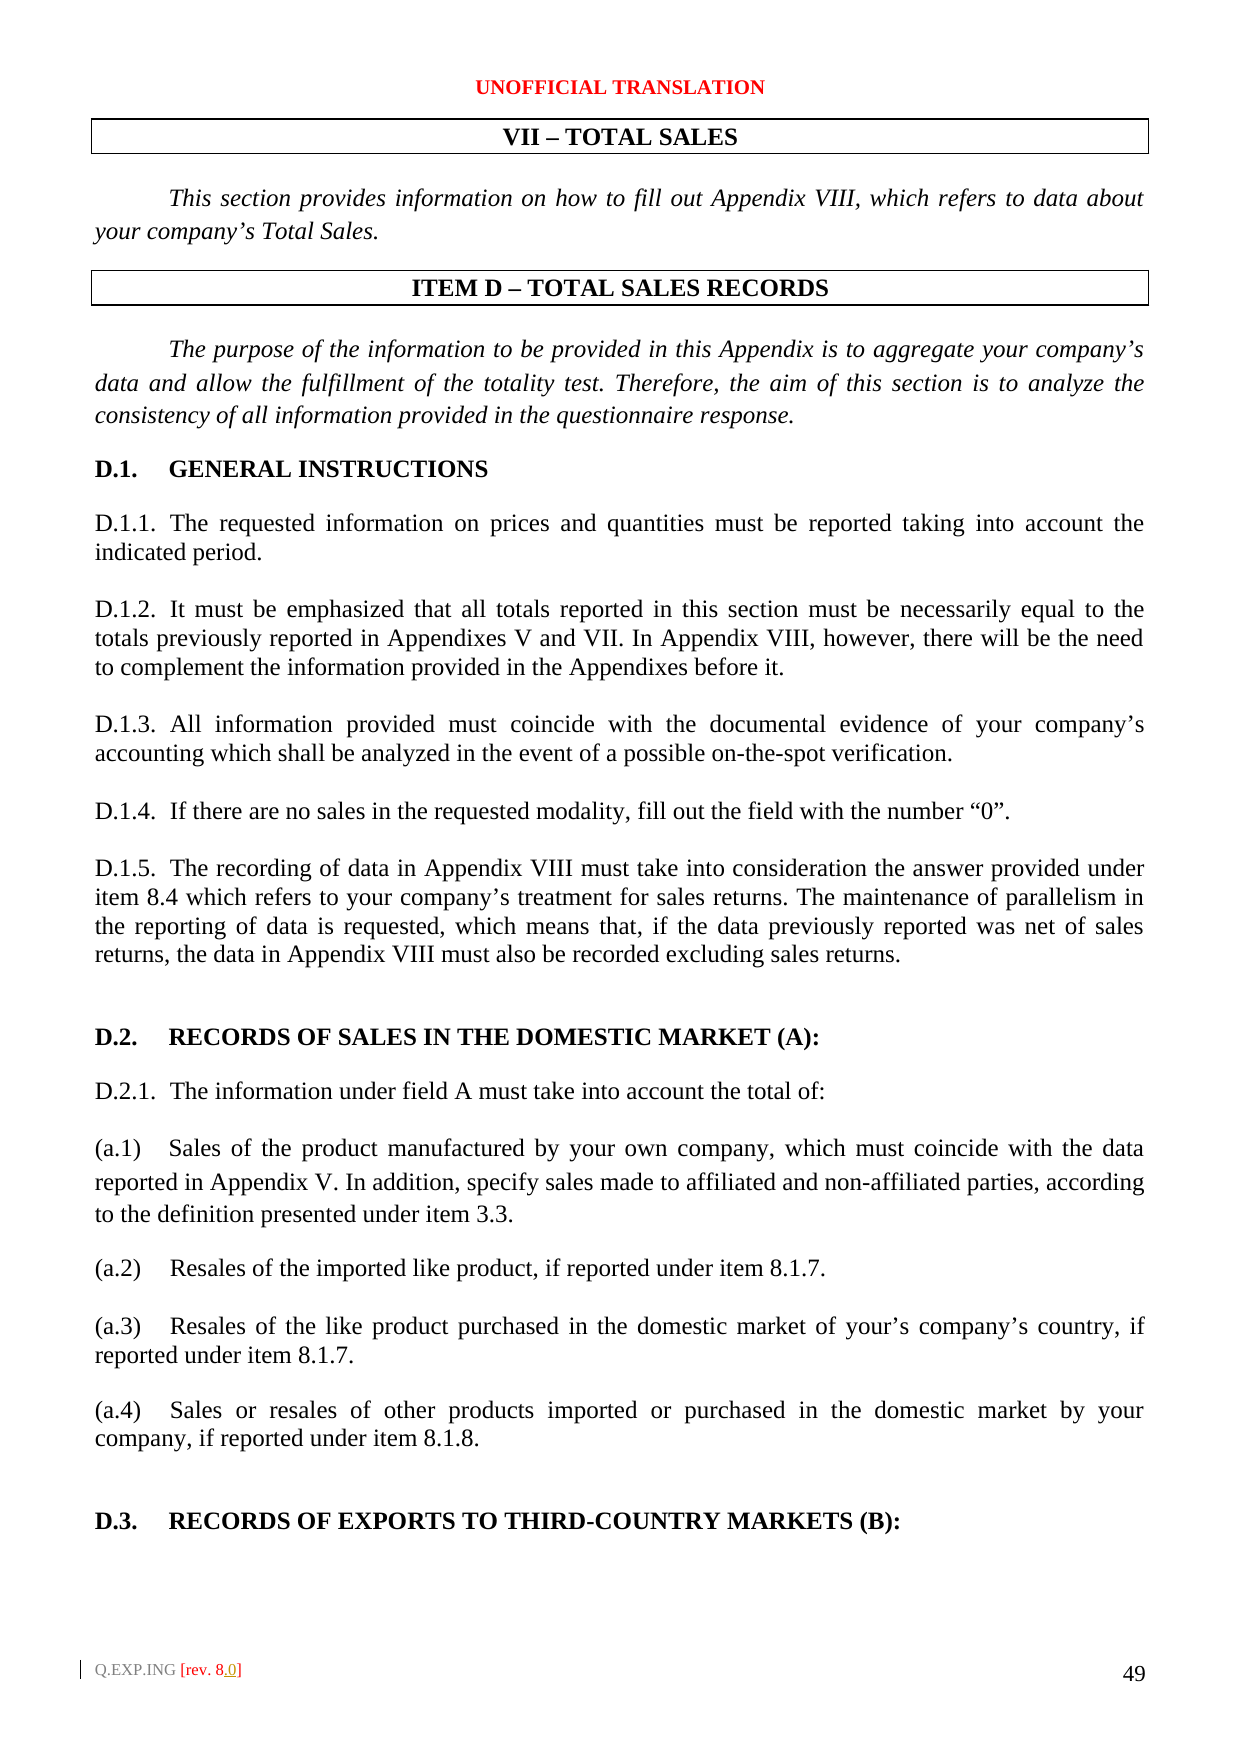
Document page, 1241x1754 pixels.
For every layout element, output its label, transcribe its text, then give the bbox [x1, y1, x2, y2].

subtitle D.1.5. The recording of data in Appendix VIII must take into consideration the answer provided under item 8.4 which refers to your company’s treatment for sales returns. The maintenance of parallelism in the reporting of data is requested, which means that, if the data previously reported was net of sales returns, the data in Appendix VIII must also be recorded excluding sales returns. [94, 853, 1146, 968]
subtitle D.1.4. If there are no sales in the requested modality, fill out the field with the number “0”. [94, 796, 1146, 824]
text The purpose of the information to be provided in this Appendix is to aggregate your company’s data and allow the fulfillment of the totality test. Therefore, the aim of this section is to analyze the consistency of all information provided in the questionnaire response. [94, 334, 1146, 429]
subtitle (a.3) Resales of the like product purchased in the domestic market of your’s company’s country, if reported under item 8.1.7. [94, 1311, 1146, 1368]
subtitle D.2.1. The information under field A must take into account the total of: [94, 1076, 1146, 1105]
subtitle D.1.2. It must be emphasized that all totals reported in this section must be necessarily equal to the totals previously reported in Appendixes V and VII. In Appendix VIII, however, there will be the need to complement the information provided in the Appendixes before it. [94, 594, 1146, 681]
subtitle (a.2) Resales of the imported like product, if reported under item 8.1.7. [94, 1253, 1146, 1282]
subtitle D.1.1. The requested information on prices and quantities must be reported taking into account the indicated period. [94, 508, 1146, 566]
text D.1. GENERAL INSTRUCTIONS [94, 454, 1146, 483]
subtitle D.1.3. All information provided must coincide with the documental evidence of your company’s accounting which shall be analyzed in the event of a possible on-the-spot verification. [94, 709, 1146, 767]
subtitle ITEM D – TOTAL SALES RECORDS [92, 271, 1148, 304]
subtitle VII – TOTAL SALES [92, 120, 1148, 153]
text D.3. RECORDS OF EXPORTS TO THIRD-COUNTRY MARKETS (B): [94, 1506, 1146, 1535]
subtitle (a.4) Sales or resales of other products imported or purchased in the domestic market by your company, if reported under item 8.1.8. [94, 1395, 1146, 1452]
text D.2. RECORDS OF SALES IN THE DOMESTIC MARKET (A): [94, 1022, 1146, 1051]
text This section provides information on how to fill out Appendix VIII, which refers to data about your company’s Total Sales. [94, 183, 1146, 245]
text (a.1) Sales of the product manufactured by your own company, which must coincide with the data reported in Appendix V. In addition, specify sales made to affiliated and non-affiliated parties, according to the definition presented under item 3.3. [94, 1133, 1146, 1228]
